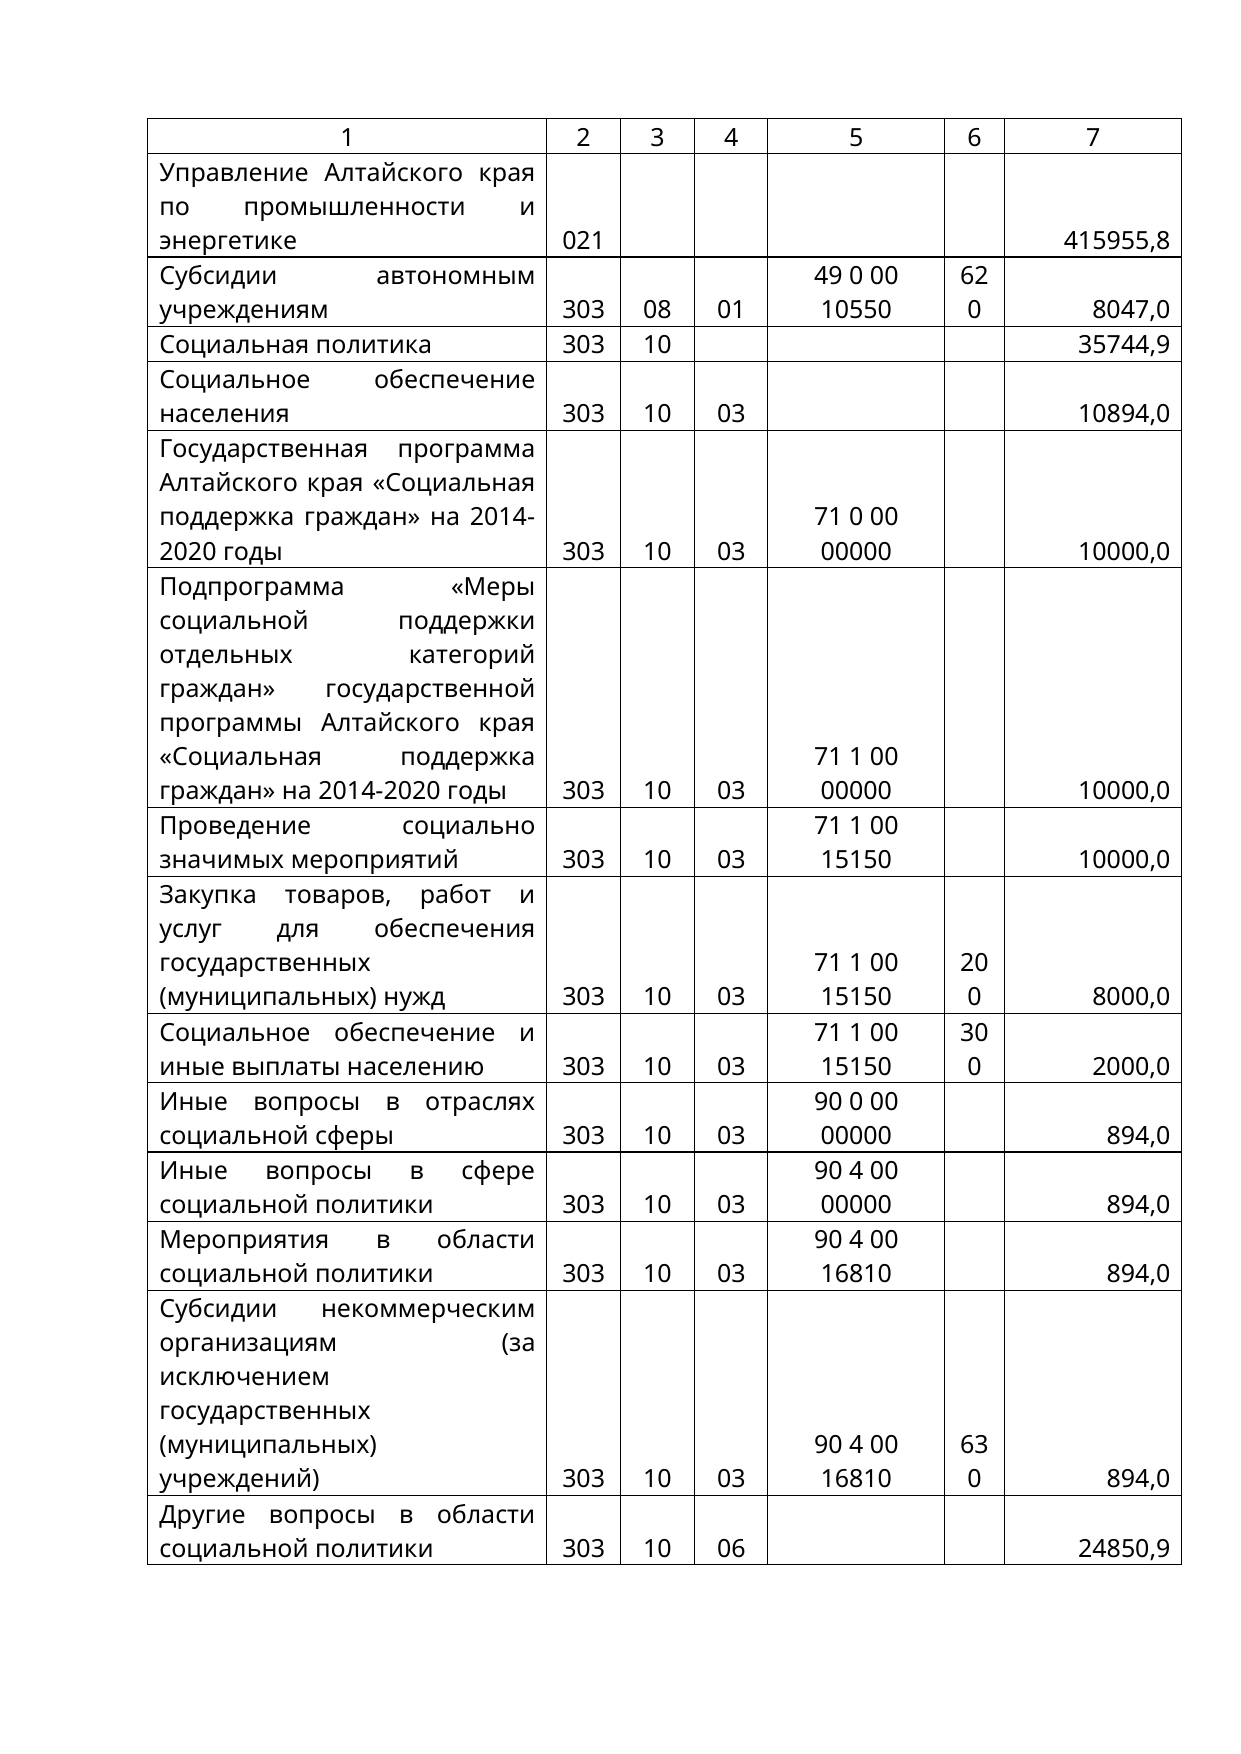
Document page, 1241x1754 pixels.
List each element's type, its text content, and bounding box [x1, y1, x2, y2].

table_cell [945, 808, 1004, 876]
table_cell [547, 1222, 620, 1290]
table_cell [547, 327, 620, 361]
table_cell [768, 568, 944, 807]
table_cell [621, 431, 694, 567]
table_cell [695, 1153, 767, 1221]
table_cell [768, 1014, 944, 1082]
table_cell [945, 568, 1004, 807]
table_header 1 [148, 119, 546, 153]
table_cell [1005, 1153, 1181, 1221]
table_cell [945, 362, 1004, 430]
table_cell 021 [547, 154, 620, 256]
table_header 7 [1005, 119, 1181, 153]
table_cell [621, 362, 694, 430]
table_cell [621, 154, 694, 256]
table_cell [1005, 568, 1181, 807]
table_header 2 [547, 119, 620, 153]
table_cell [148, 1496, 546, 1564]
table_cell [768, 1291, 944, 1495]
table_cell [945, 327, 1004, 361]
table_header 3 [621, 119, 694, 153]
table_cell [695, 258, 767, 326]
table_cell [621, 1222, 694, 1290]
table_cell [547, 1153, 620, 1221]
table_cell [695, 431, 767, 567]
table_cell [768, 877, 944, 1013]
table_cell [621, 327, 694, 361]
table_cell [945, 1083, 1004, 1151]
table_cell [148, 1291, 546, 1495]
table_header 5 [768, 119, 944, 153]
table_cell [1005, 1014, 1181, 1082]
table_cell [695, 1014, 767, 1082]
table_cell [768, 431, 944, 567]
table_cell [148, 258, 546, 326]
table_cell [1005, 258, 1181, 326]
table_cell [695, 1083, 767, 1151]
table_cell 415955,8 [1005, 154, 1181, 256]
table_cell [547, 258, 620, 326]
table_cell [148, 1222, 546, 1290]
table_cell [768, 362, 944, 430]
table_cell [945, 154, 1004, 256]
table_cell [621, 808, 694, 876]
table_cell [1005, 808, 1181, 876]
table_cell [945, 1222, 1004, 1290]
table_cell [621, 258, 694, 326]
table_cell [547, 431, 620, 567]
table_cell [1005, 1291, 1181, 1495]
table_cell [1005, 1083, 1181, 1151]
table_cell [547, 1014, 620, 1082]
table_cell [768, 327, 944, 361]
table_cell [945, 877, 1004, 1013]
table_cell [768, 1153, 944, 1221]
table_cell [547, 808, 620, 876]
table_header 6 [945, 119, 1004, 153]
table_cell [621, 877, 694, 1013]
table_cell [768, 154, 944, 256]
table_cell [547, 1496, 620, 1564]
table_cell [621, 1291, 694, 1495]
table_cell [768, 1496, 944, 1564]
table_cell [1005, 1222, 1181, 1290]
table_header 4 [695, 119, 767, 153]
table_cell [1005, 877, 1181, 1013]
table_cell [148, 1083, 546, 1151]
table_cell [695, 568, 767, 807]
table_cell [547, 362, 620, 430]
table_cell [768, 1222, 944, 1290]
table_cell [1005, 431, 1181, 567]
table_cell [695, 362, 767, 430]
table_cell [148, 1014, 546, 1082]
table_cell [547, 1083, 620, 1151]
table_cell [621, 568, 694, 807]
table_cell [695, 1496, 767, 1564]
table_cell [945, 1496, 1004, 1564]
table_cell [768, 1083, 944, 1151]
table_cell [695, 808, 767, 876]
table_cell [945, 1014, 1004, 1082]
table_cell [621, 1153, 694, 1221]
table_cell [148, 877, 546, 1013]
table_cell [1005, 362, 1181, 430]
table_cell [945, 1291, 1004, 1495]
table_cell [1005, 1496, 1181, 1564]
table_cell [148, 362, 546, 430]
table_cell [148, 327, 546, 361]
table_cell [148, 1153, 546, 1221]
table_cell [695, 154, 767, 256]
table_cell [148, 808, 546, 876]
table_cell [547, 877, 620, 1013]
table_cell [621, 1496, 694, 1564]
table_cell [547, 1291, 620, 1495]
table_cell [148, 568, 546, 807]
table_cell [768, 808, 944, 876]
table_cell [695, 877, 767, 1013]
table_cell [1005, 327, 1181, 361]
table_cell Управление Алтайского края по промышленности и энергетике [148, 154, 546, 256]
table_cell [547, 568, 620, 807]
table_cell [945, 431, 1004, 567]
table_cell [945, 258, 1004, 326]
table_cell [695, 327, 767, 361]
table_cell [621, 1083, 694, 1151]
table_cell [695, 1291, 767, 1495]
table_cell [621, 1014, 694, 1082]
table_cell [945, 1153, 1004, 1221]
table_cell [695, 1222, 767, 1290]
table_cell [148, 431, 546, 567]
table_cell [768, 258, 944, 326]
